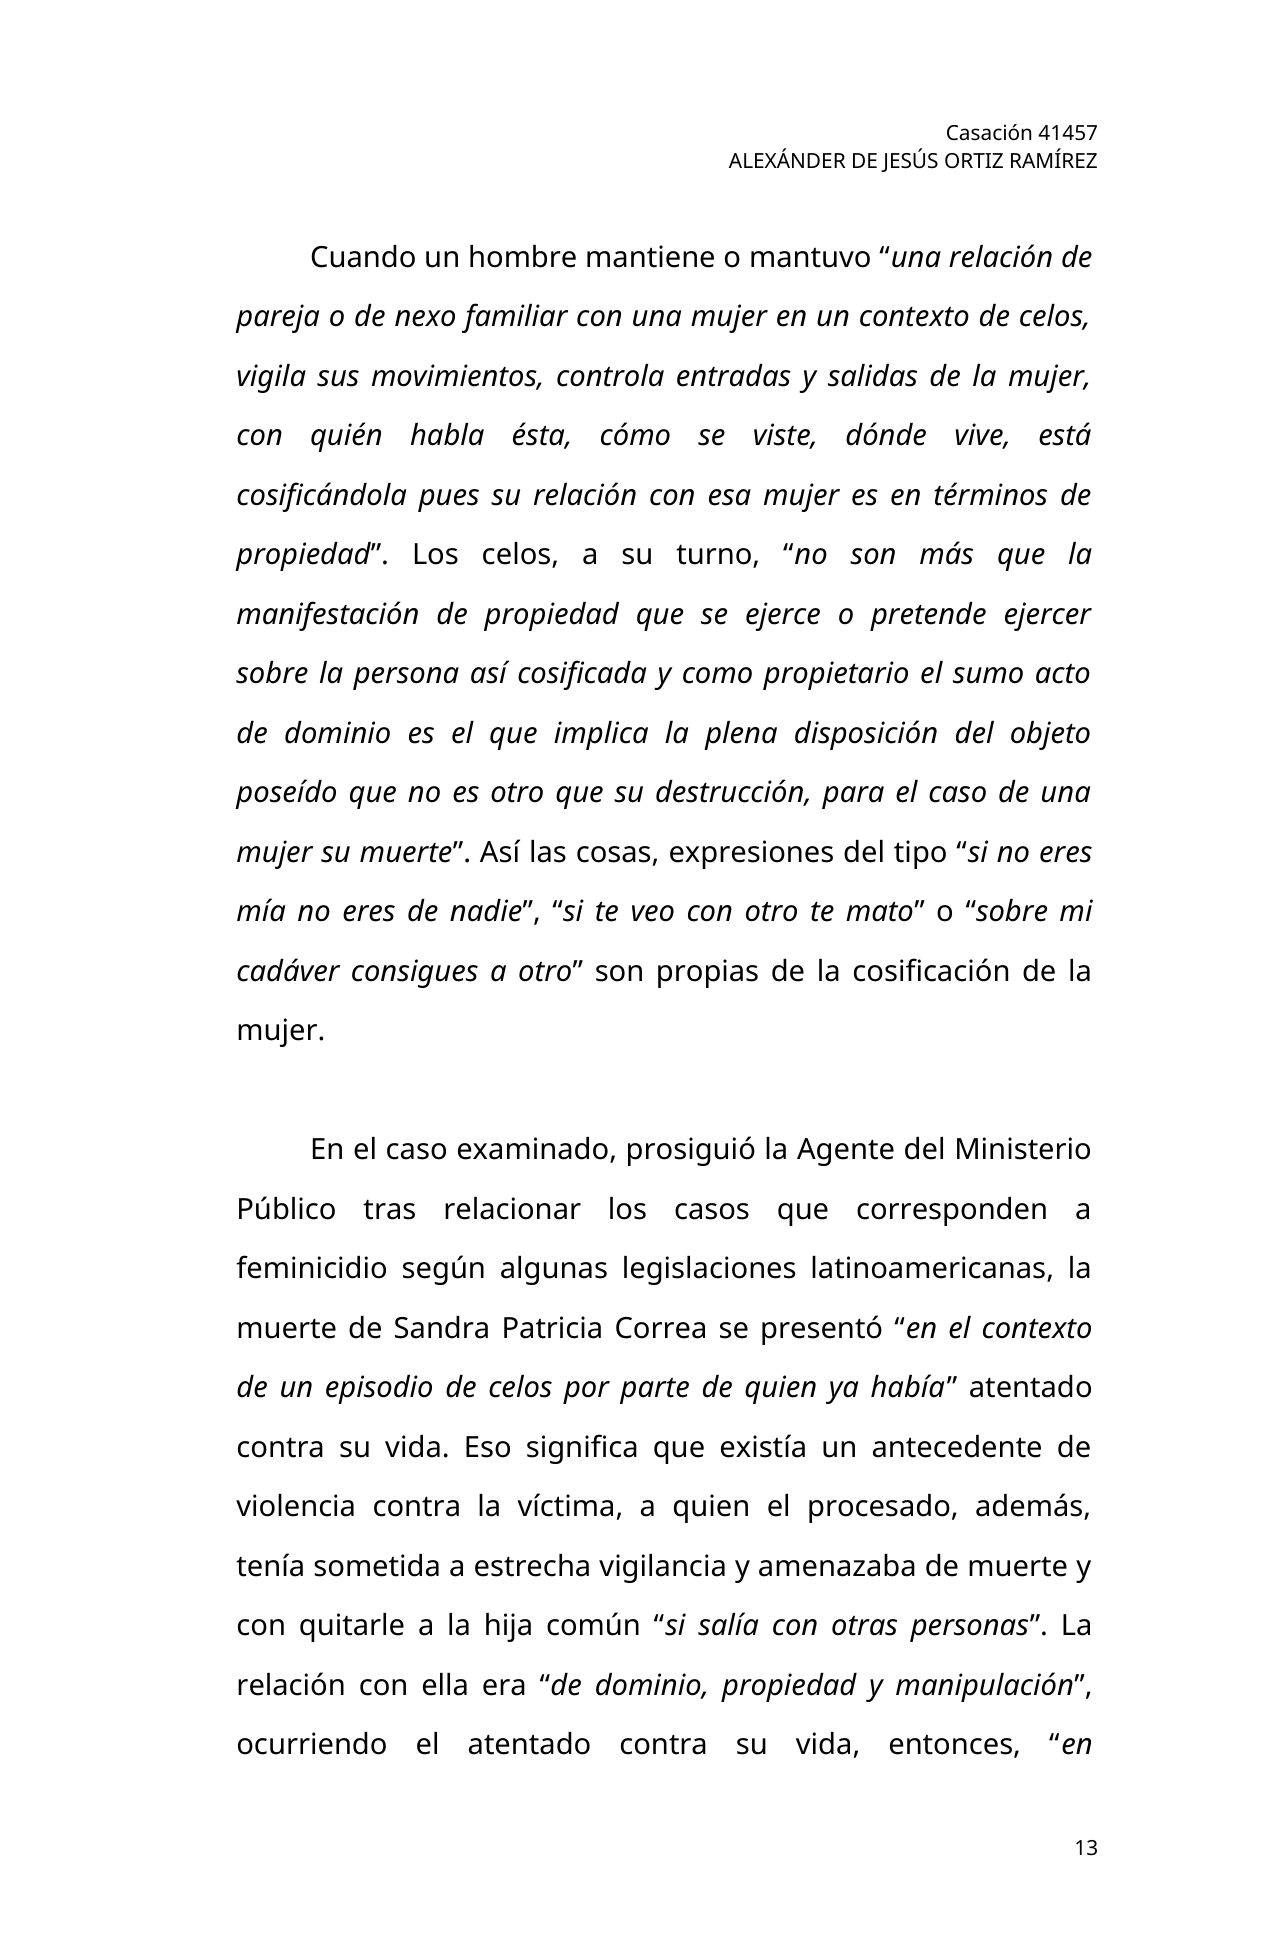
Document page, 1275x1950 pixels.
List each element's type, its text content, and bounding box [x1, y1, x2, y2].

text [236, 1128, 1092, 1763]
text Cuando un hombre mantiene o mantuvo “una relación de pareja o de nexo familiar con una mujer en un contexto de celos, vigila sus movimientos, controla entradas y salidas de la mujer, con quién habla ésta, cómo se viste, dónde vive, está cosificándola pues su relación con esa mujer es en términos de propiedad”. Los celos, a su turno, “no son más que la manifestación de propiedad que se ejerce o pretende ejercer sobre la persona así cosificada y como propietario el sumo acto de dominio es el que implica la plena disposición del objeto poseído que no es otro que su destrucción, para el caso de una mujer su muerte”. Así las cosas, expresiones del tipo “si no eres mía no eres de nadie”, “si te veo con otro te mato” o “sobre mi cadáver consigues a otro” son propias de la cosificación de la mujer. [236, 236, 1092, 1049]
